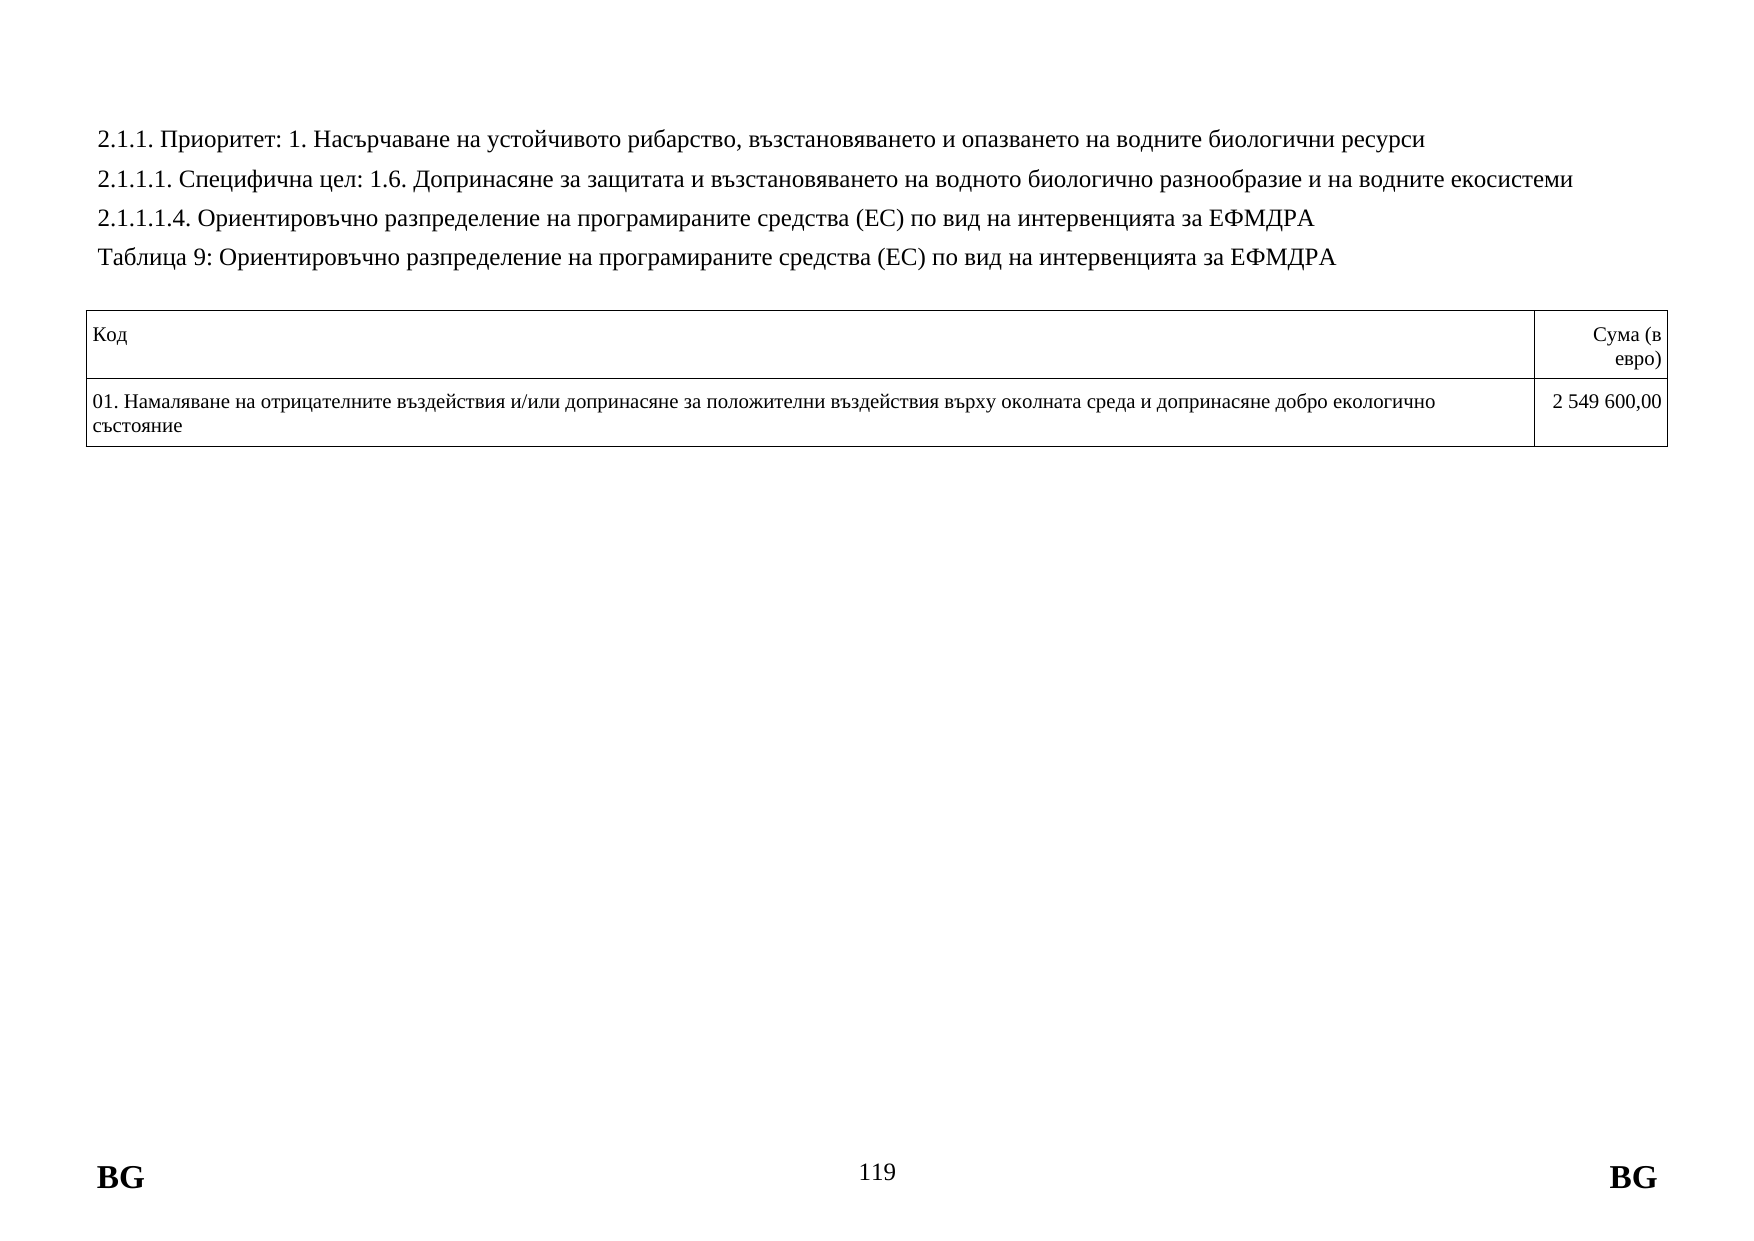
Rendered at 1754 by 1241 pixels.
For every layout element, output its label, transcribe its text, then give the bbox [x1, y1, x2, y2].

table_cell [notranslate]01. Намаляване на отрицателните въздействия и/или допринасяне за положителни въздействия върху околната среда и допринасяне добро екологично състояние[/notranslate] [87, 379, 1534, 446]
subtitle [notranslate]2.1.1.1.4. Ориентировъчно разпределение на програмираните средства (ЕС) по вид на интервенцията за ЕФМДРА [97, 203, 1679, 232]
table_header [notranslate]Код[/notranslate] [87, 311, 1534, 378]
text [notranslate]2.1.1.1. Специфична цел: 1.6. Допринасяне за защитата и възстановяването на водното биологично разнообразие и на водните екосистеми[/notranslate] [97, 164, 1679, 192]
text [notranslate]2.1.1. Приоритет: 1. Насърчаване на устойчивото рибарство, възстановяването и опазването на водните биологични ресурси[/notranslate] [97, 124, 1679, 153]
text [/notranslate][notranslate]Таблица 9: Ориентировъчно разпределение на програмираните средства (ЕС) по вид на интервенцията за ЕФМДРА[/notranslate] [97, 242, 1679, 271]
table_cell 2 549 600,00 [1535, 379, 1667, 446]
table_header [notranslate]Сума (в евро)[/notranslate] [1535, 311, 1667, 378]
